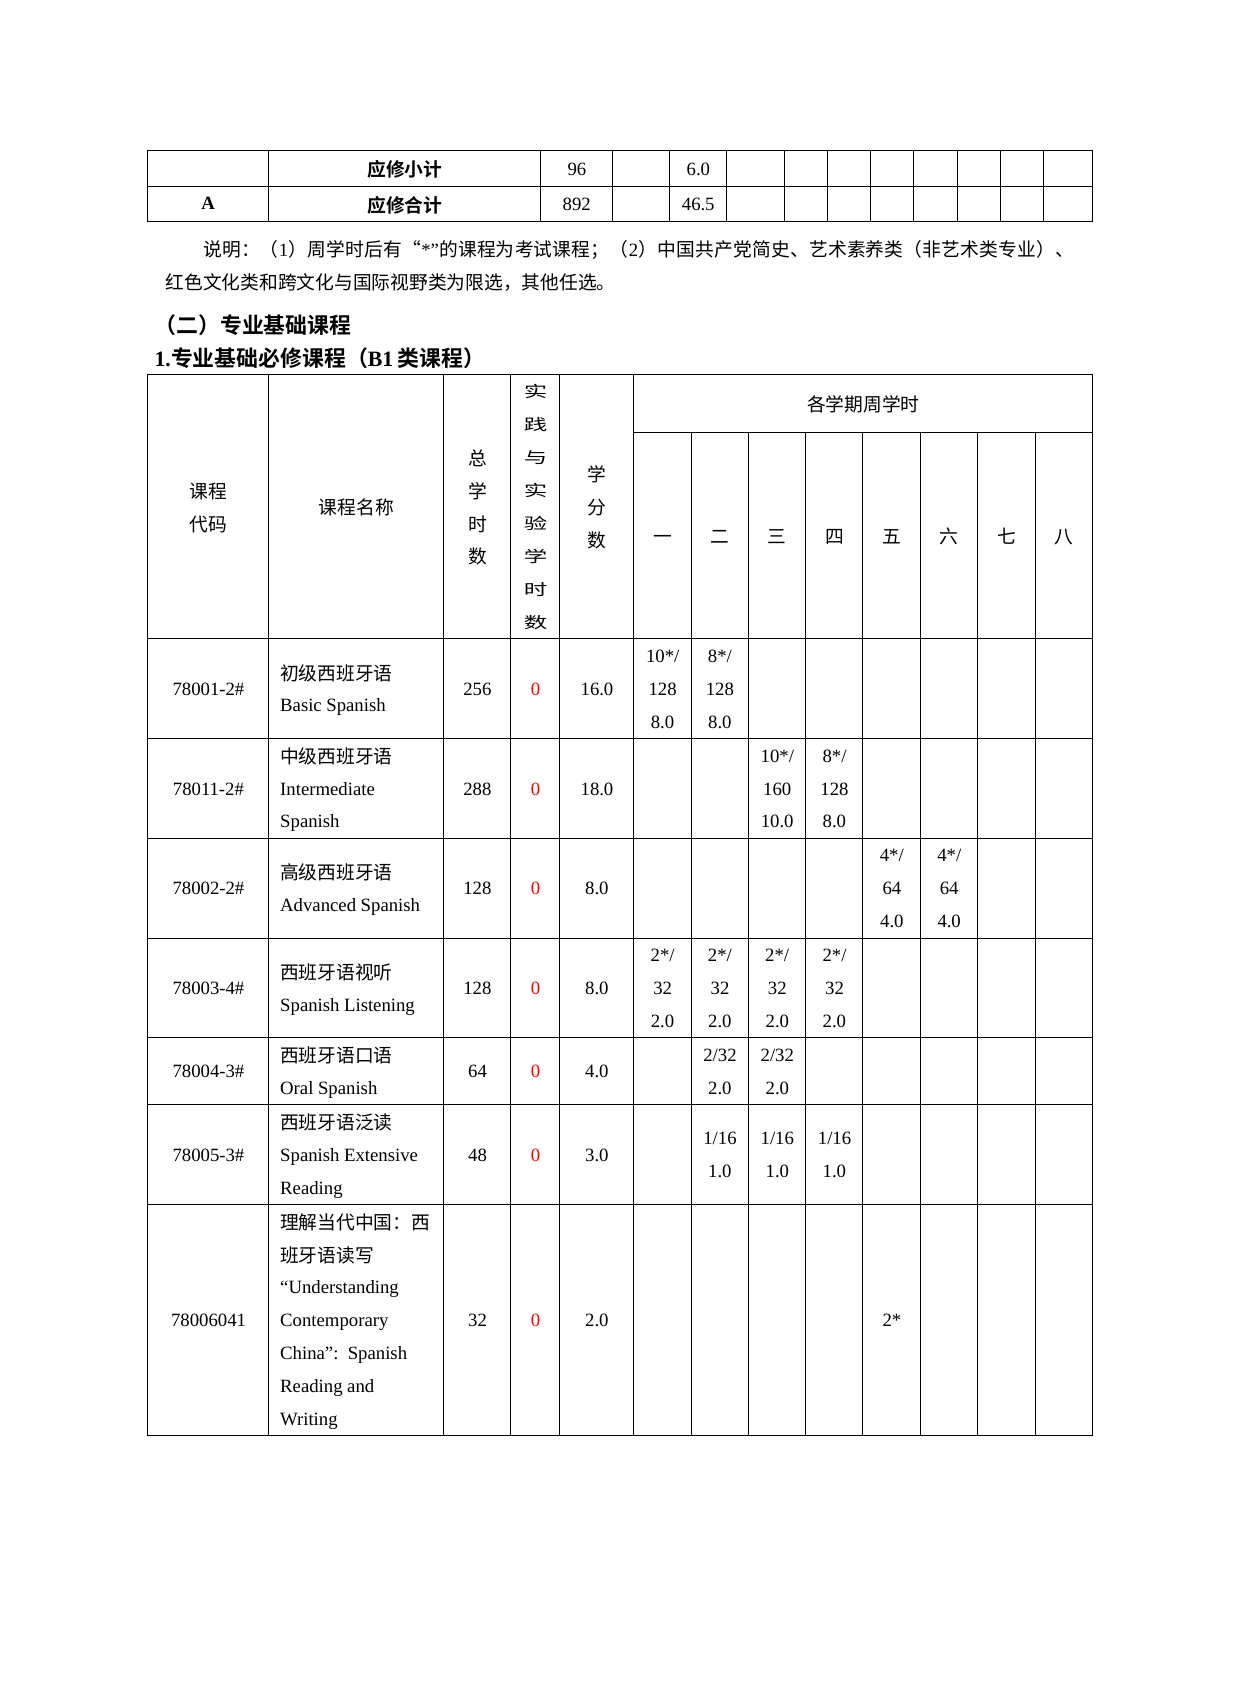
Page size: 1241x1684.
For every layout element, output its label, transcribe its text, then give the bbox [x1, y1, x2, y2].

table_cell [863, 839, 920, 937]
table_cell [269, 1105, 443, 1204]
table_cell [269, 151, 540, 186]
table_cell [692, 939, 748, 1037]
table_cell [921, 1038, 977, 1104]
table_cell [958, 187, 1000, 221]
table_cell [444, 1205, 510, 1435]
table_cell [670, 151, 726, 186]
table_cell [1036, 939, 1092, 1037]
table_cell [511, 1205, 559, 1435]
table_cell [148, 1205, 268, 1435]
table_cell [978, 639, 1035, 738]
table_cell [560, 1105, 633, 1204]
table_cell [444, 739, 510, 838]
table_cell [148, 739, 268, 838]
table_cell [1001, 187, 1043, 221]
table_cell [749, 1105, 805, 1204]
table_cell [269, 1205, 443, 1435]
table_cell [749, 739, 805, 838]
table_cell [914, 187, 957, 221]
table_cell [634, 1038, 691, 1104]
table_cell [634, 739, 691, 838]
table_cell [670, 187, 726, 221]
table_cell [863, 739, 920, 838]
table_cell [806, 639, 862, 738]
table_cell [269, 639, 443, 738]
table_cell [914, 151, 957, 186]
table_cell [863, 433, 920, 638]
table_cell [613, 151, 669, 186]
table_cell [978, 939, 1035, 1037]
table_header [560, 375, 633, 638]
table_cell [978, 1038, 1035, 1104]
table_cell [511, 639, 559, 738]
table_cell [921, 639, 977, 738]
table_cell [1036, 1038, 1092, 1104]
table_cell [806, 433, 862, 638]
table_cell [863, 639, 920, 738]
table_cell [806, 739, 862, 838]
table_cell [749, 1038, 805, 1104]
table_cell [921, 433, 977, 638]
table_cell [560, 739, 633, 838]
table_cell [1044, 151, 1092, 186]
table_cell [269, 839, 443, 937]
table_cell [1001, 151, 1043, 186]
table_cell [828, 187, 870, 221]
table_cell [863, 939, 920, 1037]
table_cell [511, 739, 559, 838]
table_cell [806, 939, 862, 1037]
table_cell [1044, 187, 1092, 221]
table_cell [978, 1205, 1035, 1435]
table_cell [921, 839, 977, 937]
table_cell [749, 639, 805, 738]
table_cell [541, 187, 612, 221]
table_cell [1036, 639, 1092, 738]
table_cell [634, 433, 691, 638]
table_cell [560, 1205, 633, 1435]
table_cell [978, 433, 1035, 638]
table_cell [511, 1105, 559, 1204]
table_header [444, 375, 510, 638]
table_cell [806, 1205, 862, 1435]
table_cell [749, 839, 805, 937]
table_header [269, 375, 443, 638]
text 1.专业基础必修课程（B1类课程） [154, 341, 1053, 374]
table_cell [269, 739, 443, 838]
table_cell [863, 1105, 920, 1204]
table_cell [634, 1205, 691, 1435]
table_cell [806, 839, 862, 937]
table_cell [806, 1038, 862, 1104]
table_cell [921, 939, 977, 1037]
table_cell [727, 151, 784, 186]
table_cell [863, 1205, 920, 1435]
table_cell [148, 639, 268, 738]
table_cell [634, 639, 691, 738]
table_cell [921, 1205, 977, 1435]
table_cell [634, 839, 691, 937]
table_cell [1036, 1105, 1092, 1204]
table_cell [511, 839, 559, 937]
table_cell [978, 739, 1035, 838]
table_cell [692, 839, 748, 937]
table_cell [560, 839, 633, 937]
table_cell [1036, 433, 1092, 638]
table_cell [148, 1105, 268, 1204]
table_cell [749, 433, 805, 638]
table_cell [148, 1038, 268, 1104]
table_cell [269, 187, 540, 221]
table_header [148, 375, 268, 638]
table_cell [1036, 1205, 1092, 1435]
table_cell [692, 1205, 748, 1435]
text 说明：（1）周学时后有“*”的课程为考试课程；（2）中国共产党简史、艺术素养类（非艺术类专业）、红色文化类和跨文化与国际视野类为限选，其他任选。 [165, 232, 1075, 298]
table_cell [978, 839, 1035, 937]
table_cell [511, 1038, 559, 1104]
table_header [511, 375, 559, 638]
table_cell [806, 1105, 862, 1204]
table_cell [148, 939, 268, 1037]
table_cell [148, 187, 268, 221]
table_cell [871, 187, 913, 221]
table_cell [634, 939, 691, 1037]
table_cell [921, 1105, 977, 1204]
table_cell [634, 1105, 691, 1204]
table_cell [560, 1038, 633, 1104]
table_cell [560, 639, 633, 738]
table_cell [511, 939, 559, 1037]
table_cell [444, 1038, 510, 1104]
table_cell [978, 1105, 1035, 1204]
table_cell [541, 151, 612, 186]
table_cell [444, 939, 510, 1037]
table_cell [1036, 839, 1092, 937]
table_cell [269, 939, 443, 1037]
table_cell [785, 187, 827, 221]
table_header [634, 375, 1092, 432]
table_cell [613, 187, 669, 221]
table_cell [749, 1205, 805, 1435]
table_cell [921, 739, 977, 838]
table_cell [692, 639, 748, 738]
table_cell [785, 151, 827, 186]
text （二）专业基础课程 [154, 308, 1053, 341]
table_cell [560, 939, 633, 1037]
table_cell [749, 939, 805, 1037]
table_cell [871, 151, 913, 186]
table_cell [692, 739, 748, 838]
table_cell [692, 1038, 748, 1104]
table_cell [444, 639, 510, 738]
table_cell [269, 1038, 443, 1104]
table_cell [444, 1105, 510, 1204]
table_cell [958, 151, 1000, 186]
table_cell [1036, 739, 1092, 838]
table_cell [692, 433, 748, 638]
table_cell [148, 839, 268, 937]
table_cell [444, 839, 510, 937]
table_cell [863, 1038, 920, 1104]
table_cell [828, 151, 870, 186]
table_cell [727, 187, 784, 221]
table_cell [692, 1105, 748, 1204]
